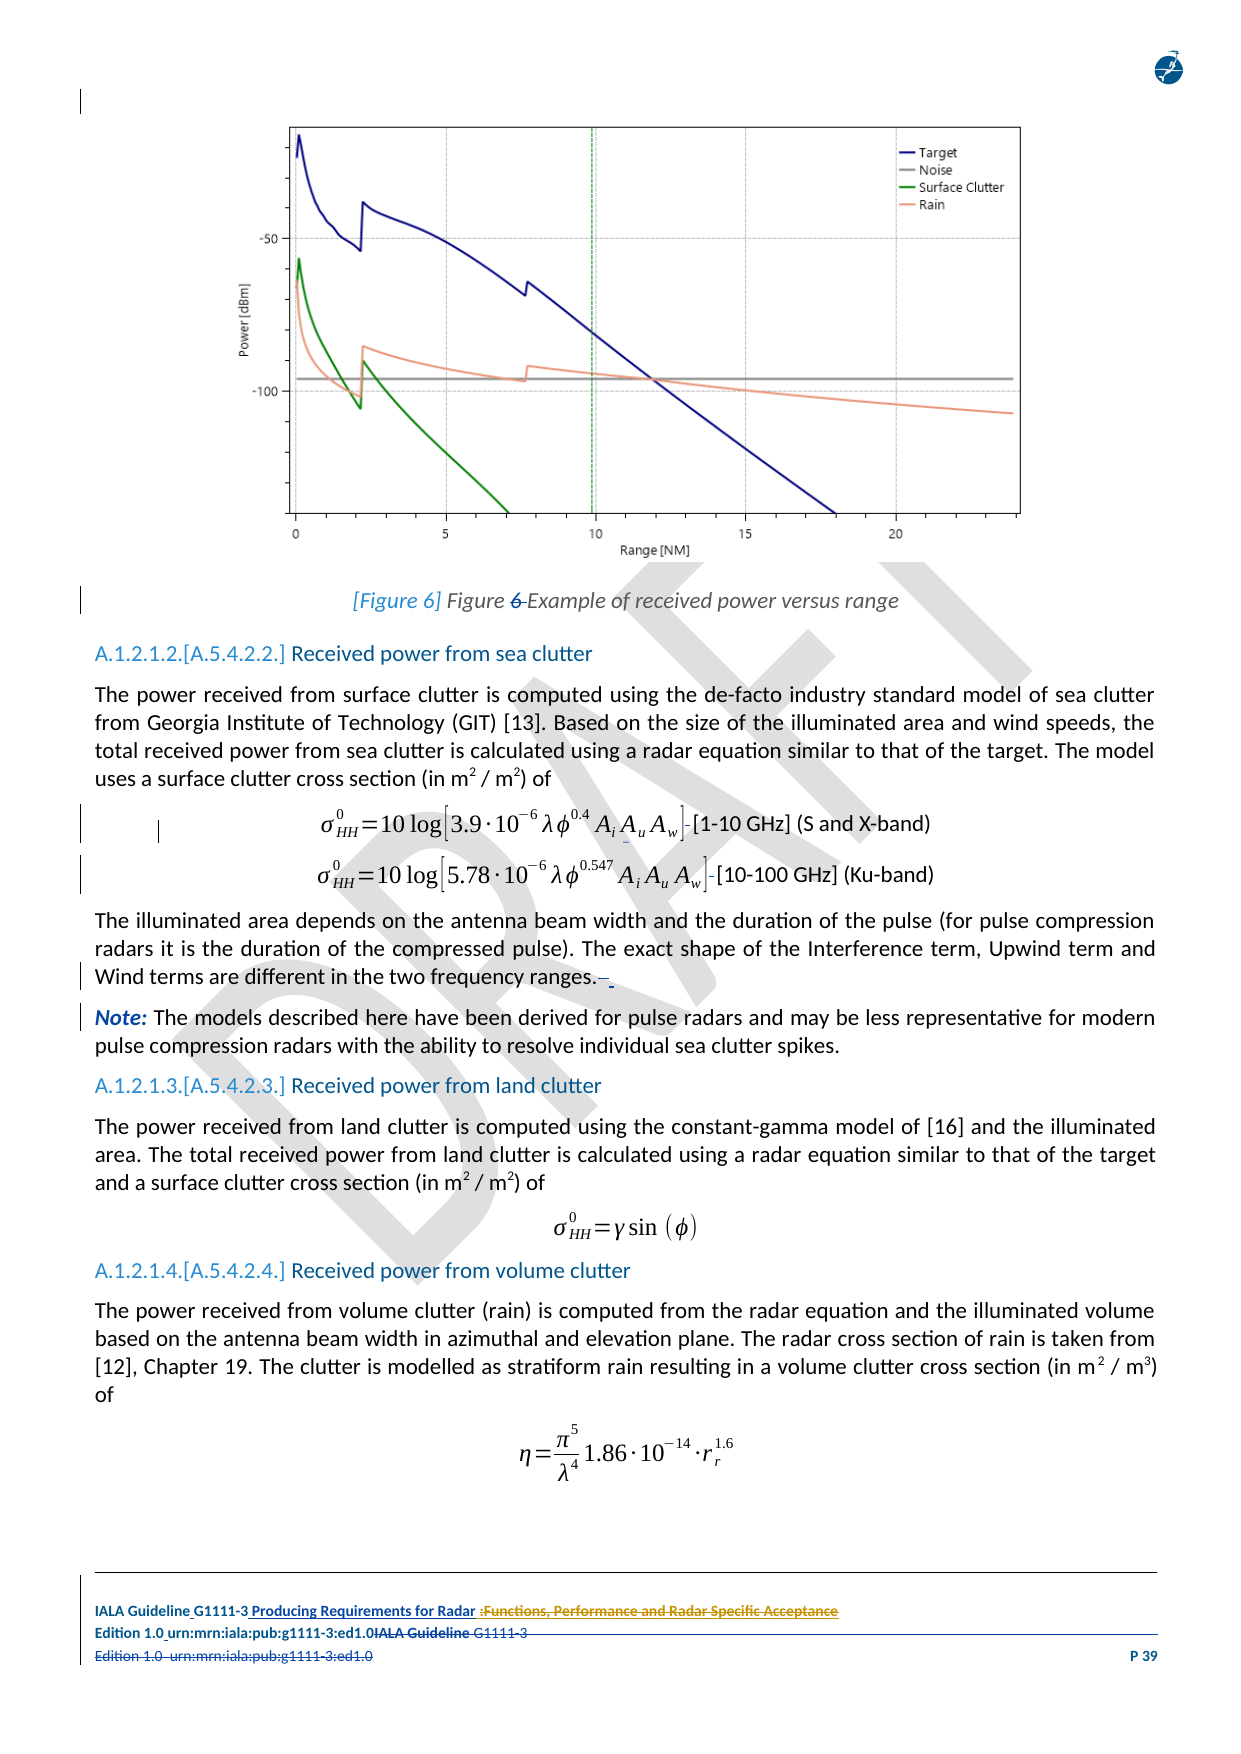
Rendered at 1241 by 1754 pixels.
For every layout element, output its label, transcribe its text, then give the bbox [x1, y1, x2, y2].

text Example of received power versus range [94, 586, 1157, 614]
picture [229, 113, 1023, 562]
text The illuminated area depends on the antenna beam width and the duration of the pulse (for pulse compression radars it is the duration of the compressed pulse). The exact shape of the Interference term, Upwind term and Wind terms are different in the two frequency ranges. [94, 906, 1157, 990]
text Received power from land clutter [94, 1071, 1157, 1099]
text Received power from volume clutter [94, 1256, 1157, 1284]
text The power received from volume clutter (rain) is computed from the radar equation and the illuminated volume based on the antenna beam width in azimuthal and elevation plane. The radar cross section of rain is taken from [12], Chapter 19. The clutter is modelled as stratiform rain resulting in a volume clutter cross section (in m2 / m3) of [94, 1296, 1157, 1408]
text [10-100 GHz] (Ku-band) [94, 855, 1157, 894]
text Note: The models described here have been derived for pulse radars and may be less representative for modern pulse compression radars with the ability to resolve individual sea clutter spikes. [94, 1003, 1157, 1059]
text [1-10 GHz] (S and X-band) [94, 804, 1157, 843]
text The power received from surface clutter is computed using the de-facto industry standard model of sea clutter from Georgia Institute of Technology (GIT) [13]. Based on the size of the illuminated area and wind speeds, the total received power from sea clutter is calculated using a radar equation similar to that of the target. The model uses a surface clutter cross section (in m2 / m2) of [94, 680, 1157, 792]
text The power received from land clutter is computed using the constant-gamma model of [16] and the illuminated area. The total received power from land clutter is calculated using a radar equation similar to that of the target and a surface clutter cross section (in m2 / m2) of [94, 1112, 1157, 1196]
text Received power from sea clutter [94, 639, 1157, 667]
picture [1123, 0, 1241, 119]
